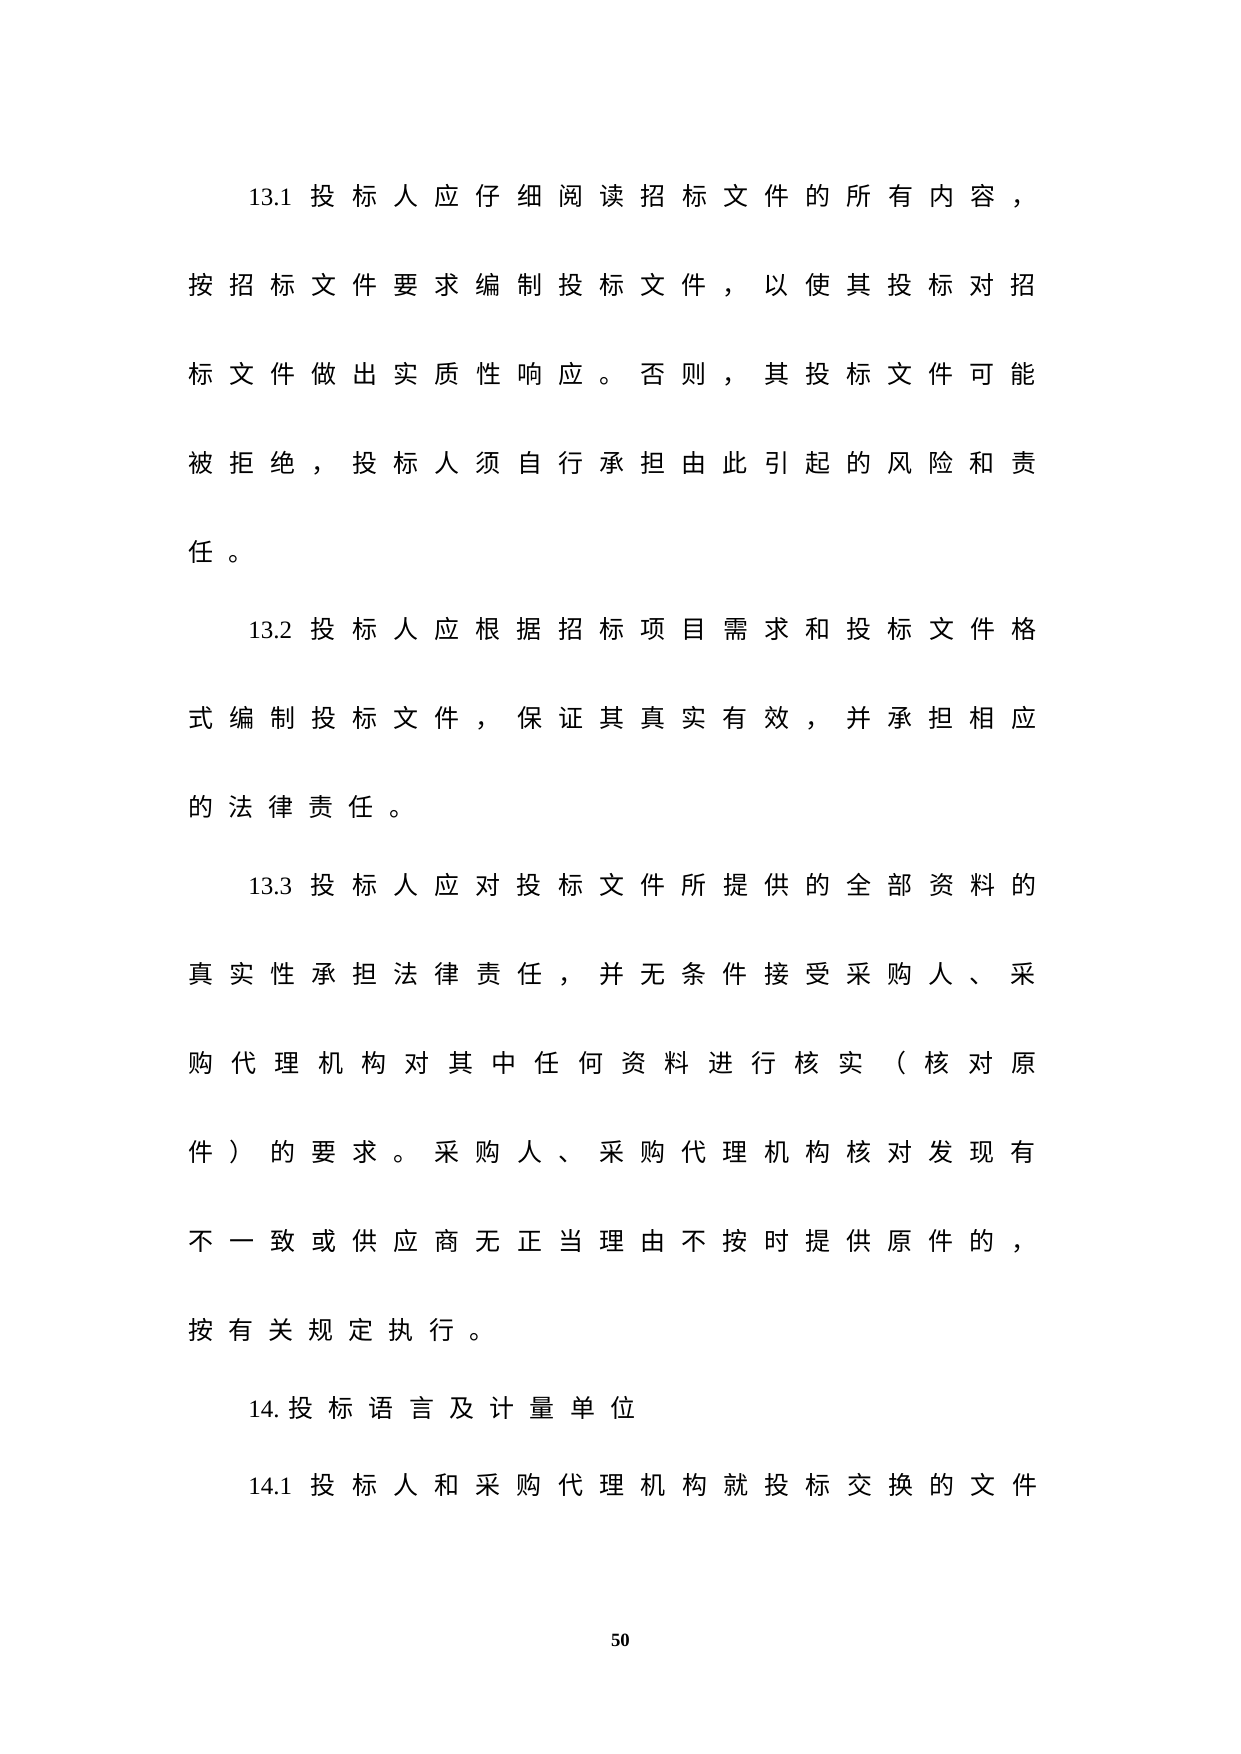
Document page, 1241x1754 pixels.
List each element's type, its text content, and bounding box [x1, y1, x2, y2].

text 13.2 投标人应根据招标项目需求和投标文件格式编制投标文件，保证其真实有效，并承担相应的法律责任。 [188, 598, 1052, 836]
text 13.3 投标人应对投标文件所提供的全部资料的真实性承担法律责任，并无条件接受采购人、采购代理机构对其中任何资料进行核实（核对原件）的要求。采购人、采购代理机构核对发现有不一致或供应商无正当理由不按时提供原件的，按有关规定执行。 [188, 854, 1052, 1358]
text 13.1 投标人应仔细阅读招标文件的所有内容，按招标文件要求编制投标文件，以使其投标对招标文件做出实质性响应。否则，其投标文件可能被拒绝，投标人须自行承担由此引起的风险和责任。 [188, 164, 1052, 580]
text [188, 1454, 1052, 1513]
text 14. 投标语言及计量单位 [188, 1377, 1052, 1436]
